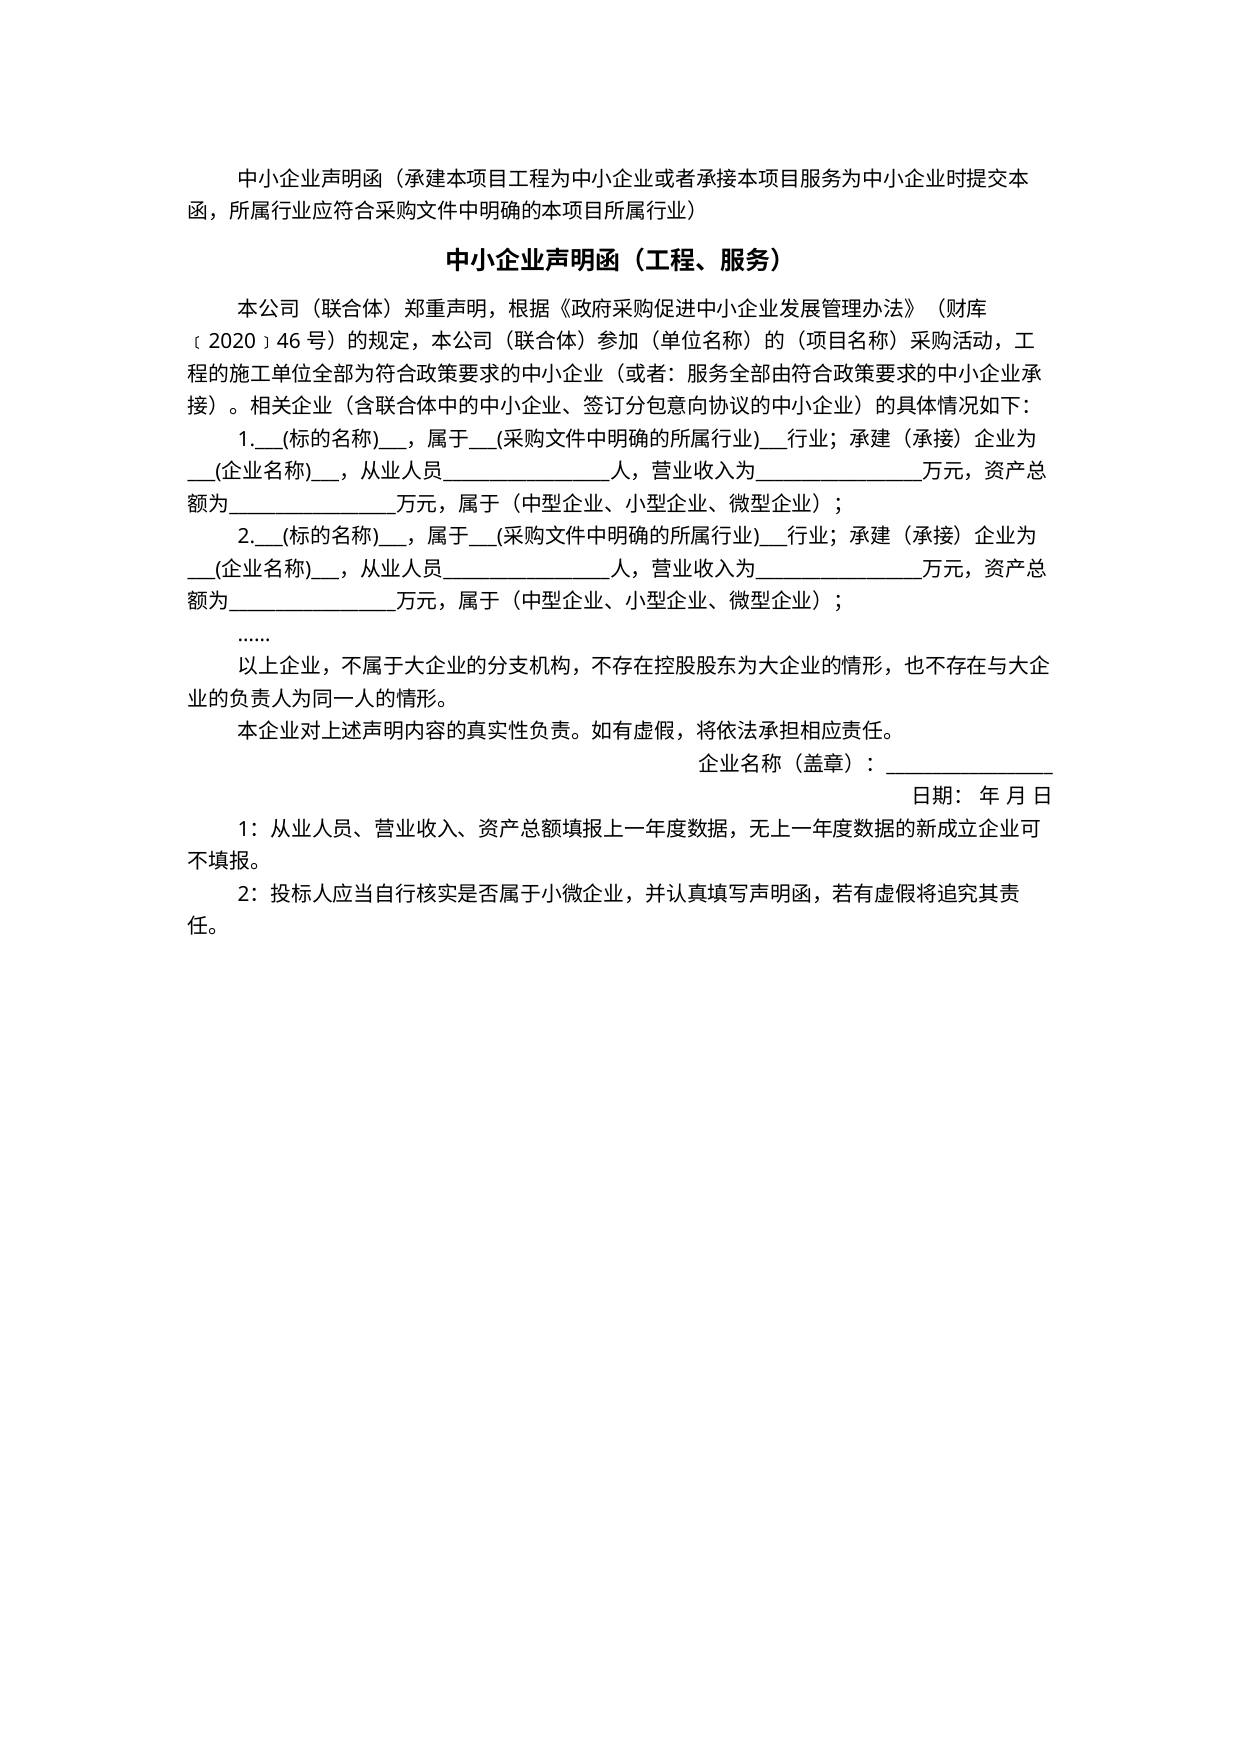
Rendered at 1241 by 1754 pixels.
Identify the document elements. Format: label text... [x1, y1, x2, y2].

text 本公司（联合体）郑重声明，根据《政府采购促进中小企业发展管理办法》（财库﹝2020﹞46 号）的规定，本公司（联合体）参加（单位名称）的（项目名称）采购活动，工程的施工单位全部为符合政策要求的中小企业（或者：服务全部由符合政策要求的中小企业承接）。相关企业（含联合体中的中小企业、签订分包意向协议的中小企业）的具体情况如下： [187, 292, 1053, 422]
text 以上企业，不属于大企业的分支机构，不存在控股股东为大企业的情形，也不存在与大企业的负责人为同一人的情形。 [187, 649, 1053, 714]
text 企业名称（盖章）：__________________ [187, 747, 1053, 779]
text 日期： 年 月 日 [187, 779, 1053, 812]
text …… [187, 617, 1053, 649]
text 本企业对上述声明内容的真实性负责。如有虚假，将依法承担相应责任。 [187, 714, 1053, 747]
text 2：投标人应当自行核实是否属于小微企业，并认真填写声明函，若有虚假将追究其责任。 [187, 877, 1053, 942]
text 1：从业人员、营业收入、资产总额填报上一年度数据，无上一年度数据的新成立企业可不填报。 [187, 812, 1053, 877]
text 2.___(标的名称)___，属于___(采购文件中明确的所属行业)___行业；承建（承接）企业为___(企业名称)___，从业人员__________________人，营业收入为__________________万元，资产总额为__________________万元，属于（中型企业、小型企业、微型企业）； [187, 519, 1053, 617]
text 中小企业声明函（承建本项目工程为中小企业或者承接本项目服务为中小企业时提交本函，所属行业应符合采购文件中明确的本项目所属行业） [187, 162, 1053, 227]
text 中小企业声明函（工程、服务） [187, 227, 1053, 292]
text 1.___(标的名称)___，属于___(采购文件中明确的所属行业)___行业；承建（承接）企业为___(企业名称)___，从业人员__________________人，营业收入为__________________万元，资产总额为__________________万元，属于（中型企业、小型企业、微型企业）； [187, 422, 1053, 519]
